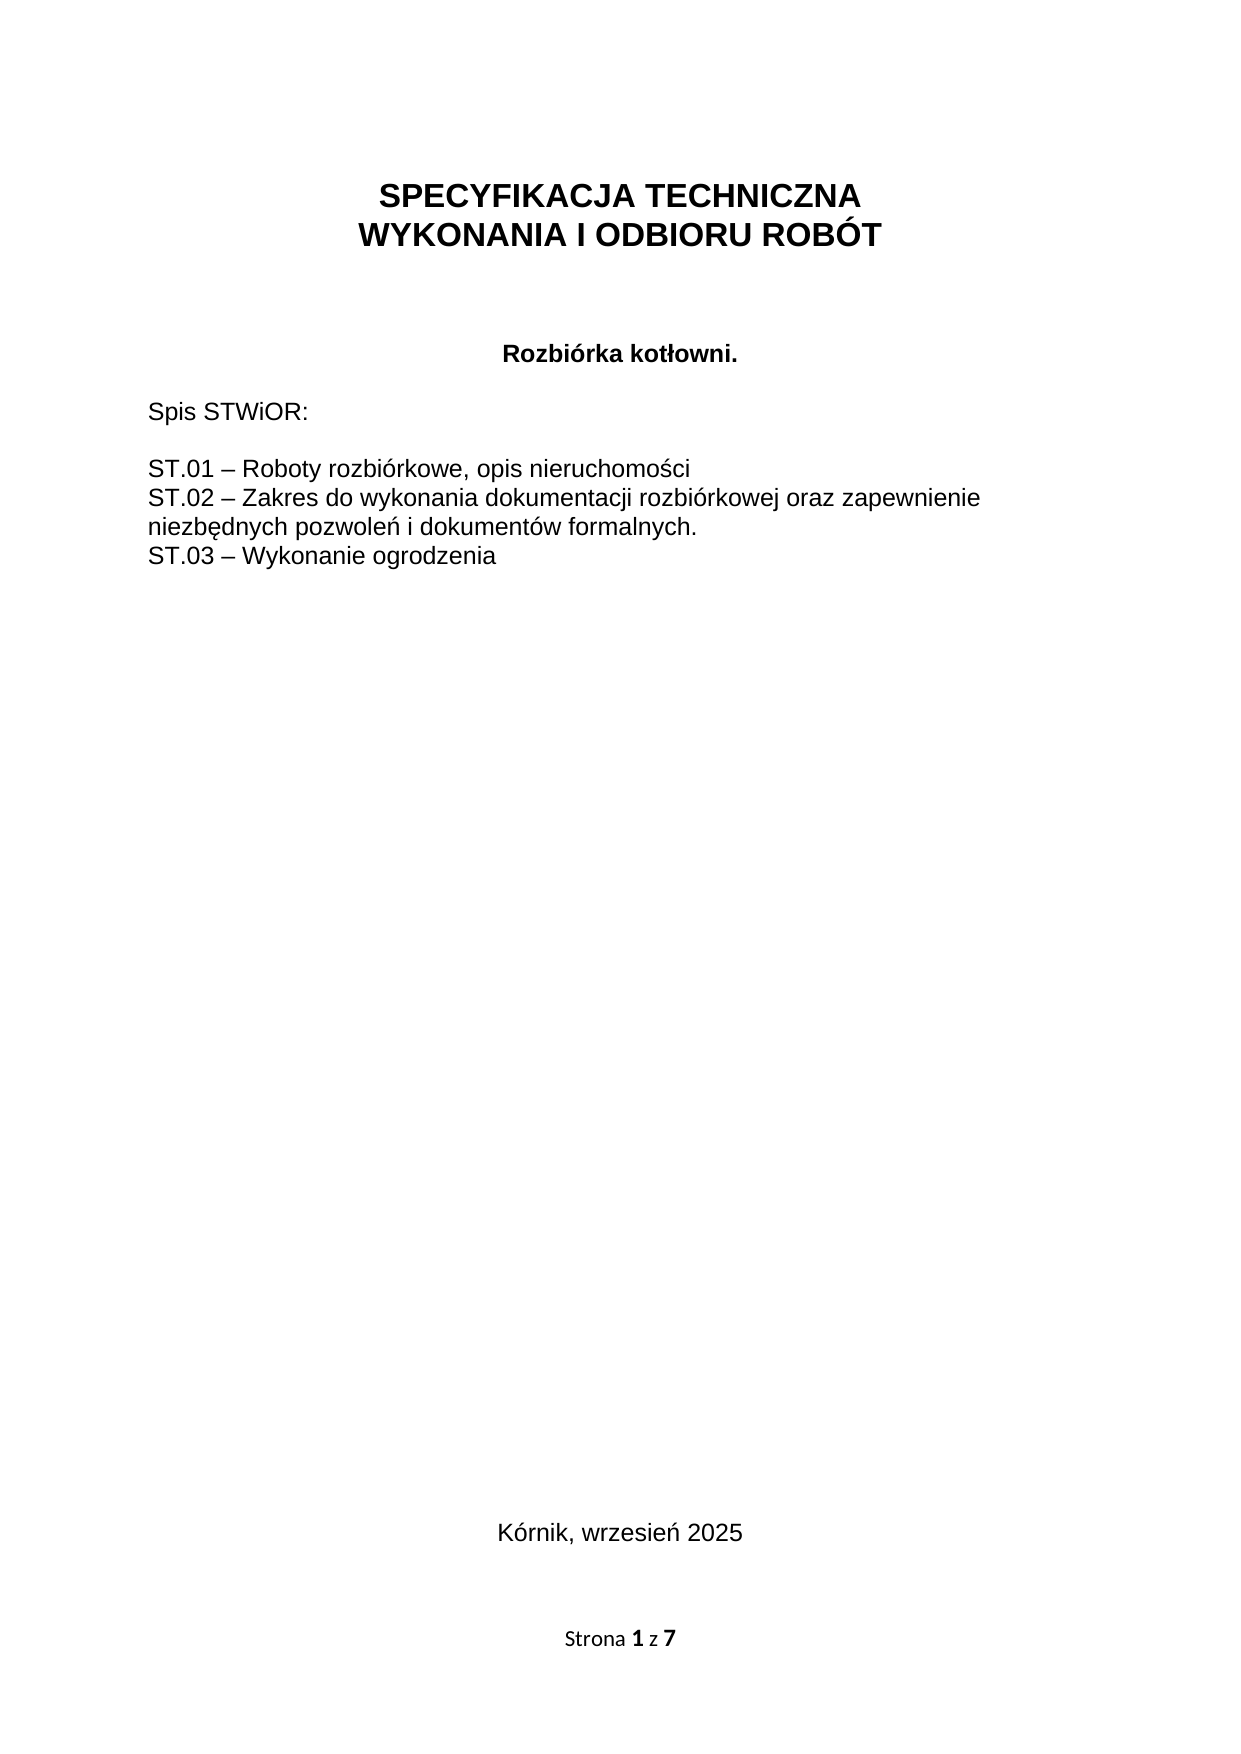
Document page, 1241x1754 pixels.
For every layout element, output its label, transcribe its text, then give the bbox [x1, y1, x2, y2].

text WYKONANIA I ODBIORU ROBÓT [148, 215, 1093, 253]
text ST.01 – Roboty rozbiórkowe, opis nieruchomości [148, 454, 1093, 483]
text Kórnik, wrzesień 2025 [148, 1518, 1093, 1547]
text ST.02 – Zakres do wykonania dokumentacji rozbiórkowej oraz zapewnienie niezbędnych pozwoleń i dokumentów formalnych. [148, 483, 1093, 541]
text ST.03 – Wykonanie ogrodzenia [148, 541, 1093, 569]
text SPECYFIKACJA TECHNICZNA [148, 176, 1093, 215]
text Spis STWiOR: [148, 397, 1093, 426]
text Rozbiórka kotłowni. [148, 339, 1093, 368]
